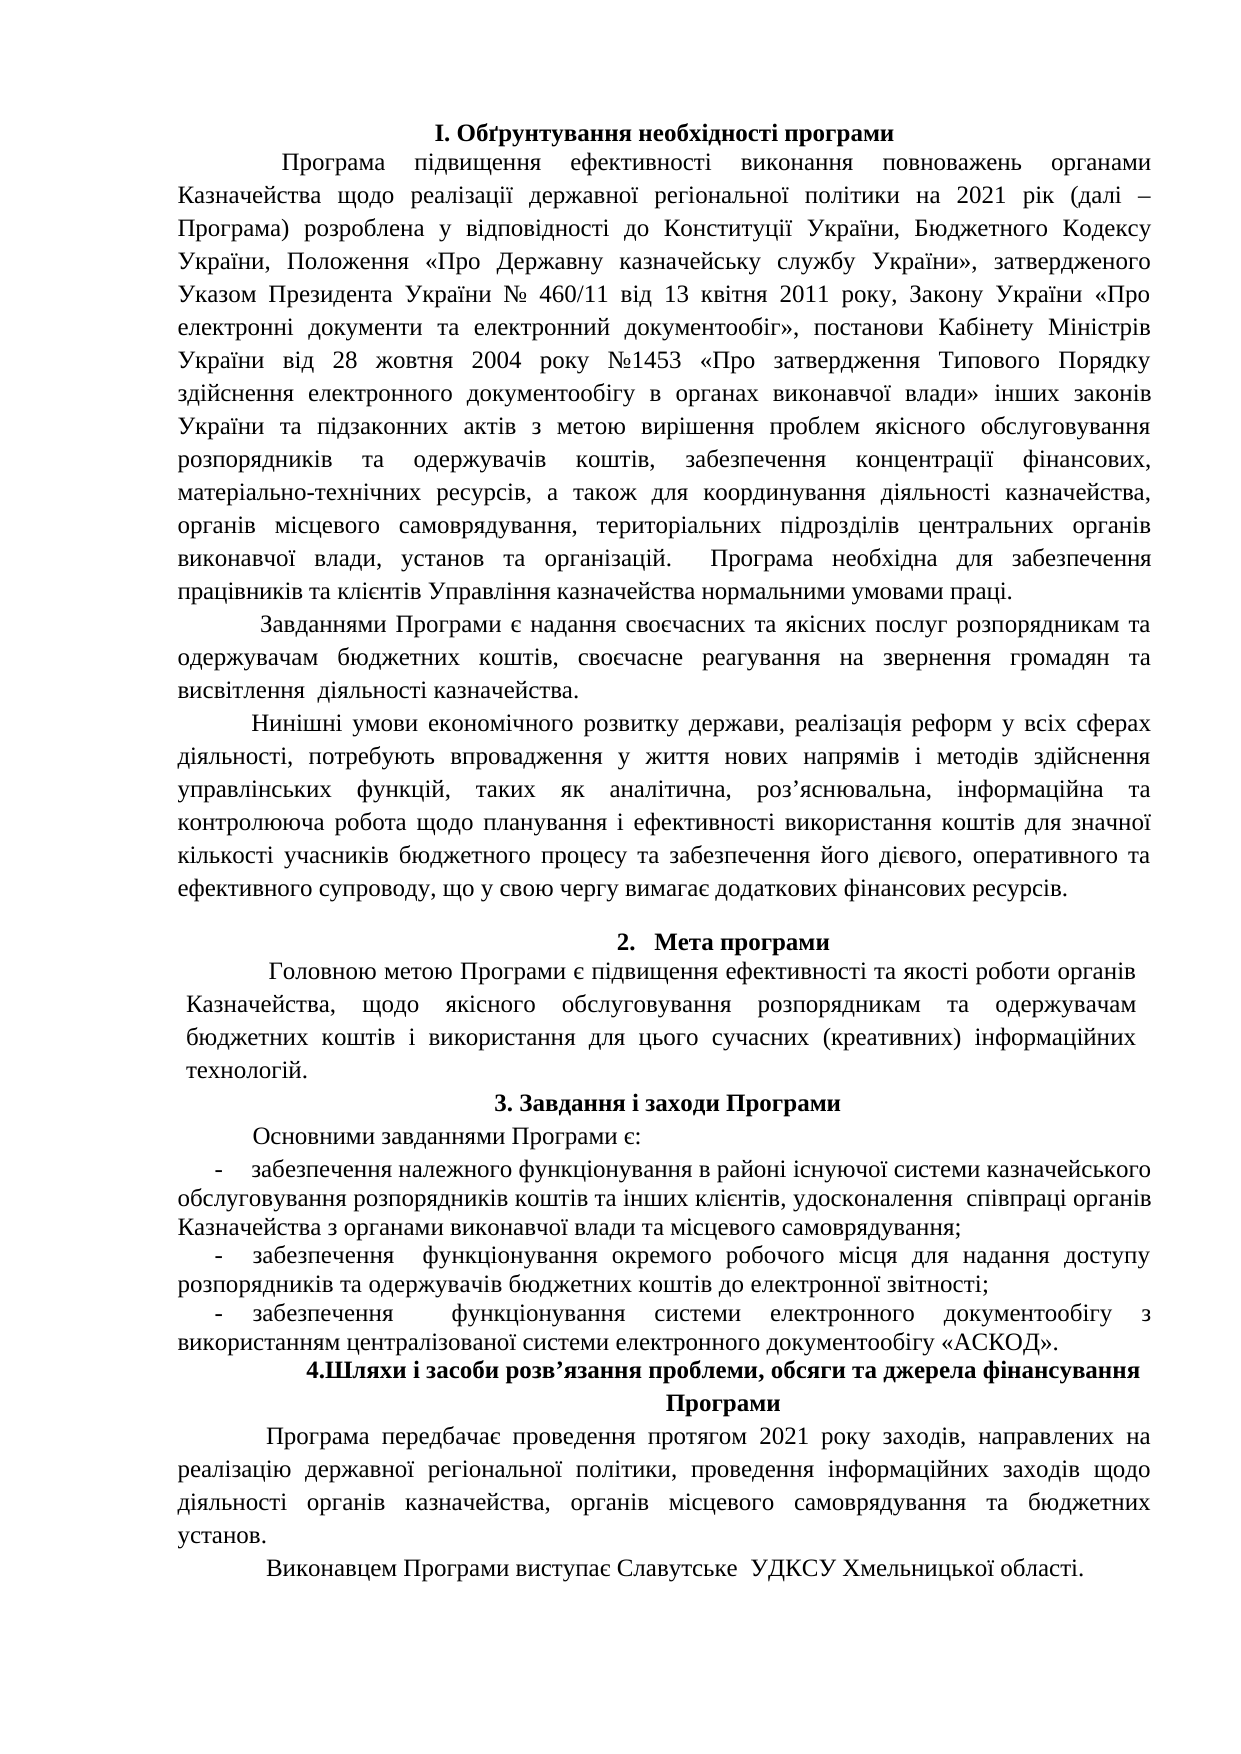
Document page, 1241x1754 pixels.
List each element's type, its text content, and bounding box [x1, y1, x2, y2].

text Виконавцем Програми виступає Славутське УДКСУ Хмельницької області. [177, 1553, 1152, 1582]
list забезпечення функціонування системи електронного документообігу з використанням централізованої системи електронного документообігу «АСКОД». [177, 1298, 1152, 1355]
text 4.Шляхи і засоби розв’язання проблеми, обсяги та джерела фінансування Програми [295, 1355, 1152, 1417]
text Програма підвищення ефективності виконання повноважень органами Казначейства щодо реалізації державної регіональної політики на 2021 рік (далі – Програма) розроблена у відповідності до Конституції України, Бюджетного Кодексу України, Положення «Про Державну казначейську службу України», затвердженого Указом Президента України № 460/11 від 13 квітня 2011 року, Закону України «Про електронні документи та електронний документообіг», постанови Кабінету Міністрів України від 28 жовтня 2004 року №1453 «Про затвердження Типового Порядку здійснення електронного документообігу в органах виконавчої влади» інших законів України та підзаконних актів з метою вирішення проблем якісного обслуговування розпорядників та одержувачів коштів, забезпечення концентрації фінансових, матеріально-технічних ресурсів, а також для координування діяльності казначейства, органів місцевого самоврядування, територіальних підрозділів центральних органів виконавчої влади, установ та організацій. Програма необхідна для забезпечення працівників та клієнтів Управління казначейства нормальними умовами праці. [177, 147, 1152, 605]
text Нинішні умови економічного розвитку держави, реалізація реформ у всіх сферах діяльності, потребують впровадження у життя нових напрямів і методів здійснення управлінських функцій, таких як аналітична, роз’яснювальна, інформаційна та контролююча робота щодо планування і ефективності використання коштів для значної кількості учасників бюджетного процесу та забезпечення його дієвого, оперативного та ефективного супроводу, що у свою чергу вимагає додаткових фінансових ресурсів. [177, 708, 1152, 902]
text Програма передбачає проведення протягом 2021 року заходів, направлених на реалізацію державної регіональної політики, проведення інформаційних заходів щодо діяльності органів казначейства, органів місцевого самоврядування та бюджетних установ. [177, 1421, 1152, 1549]
text Основними завданнями Програми є: [177, 1121, 1152, 1150]
text Завданнями Програми є надання своєчасних та якісних послуг розпорядникам та одержувачам бюджетних коштів, своєчасне реагування на звернення громадян та висвітлення діяльності казначейства. [177, 609, 1152, 704]
subtitle І. Обґрунтування необхідності програми [177, 118, 1152, 147]
text 3. Завдання і заходи Програми [177, 1088, 1152, 1117]
list Мета програми [295, 927, 1152, 956]
list забезпечення належного функціонування в районі існуючої системи казначейського обслуговування розпорядників коштів та інших клієнтів, удосконалення співпраці органів Казначейства з органами виконавчої влади та місцевого самоврядування; [177, 1154, 1152, 1240]
text Головною метою Програми є підвищення ефективності та якості роботи органів Казначейства, щодо якісного обслуговування розпорядникам та одержувачам бюджетних коштів і використання для цього сучасних (креативних) інформаційних технологій. [186, 956, 1137, 1084]
list забезпечення функціонування окремого робочого місця для надання доступу розпорядників та одержувачів бюджетних коштів до електронної звітності; [177, 1240, 1152, 1298]
